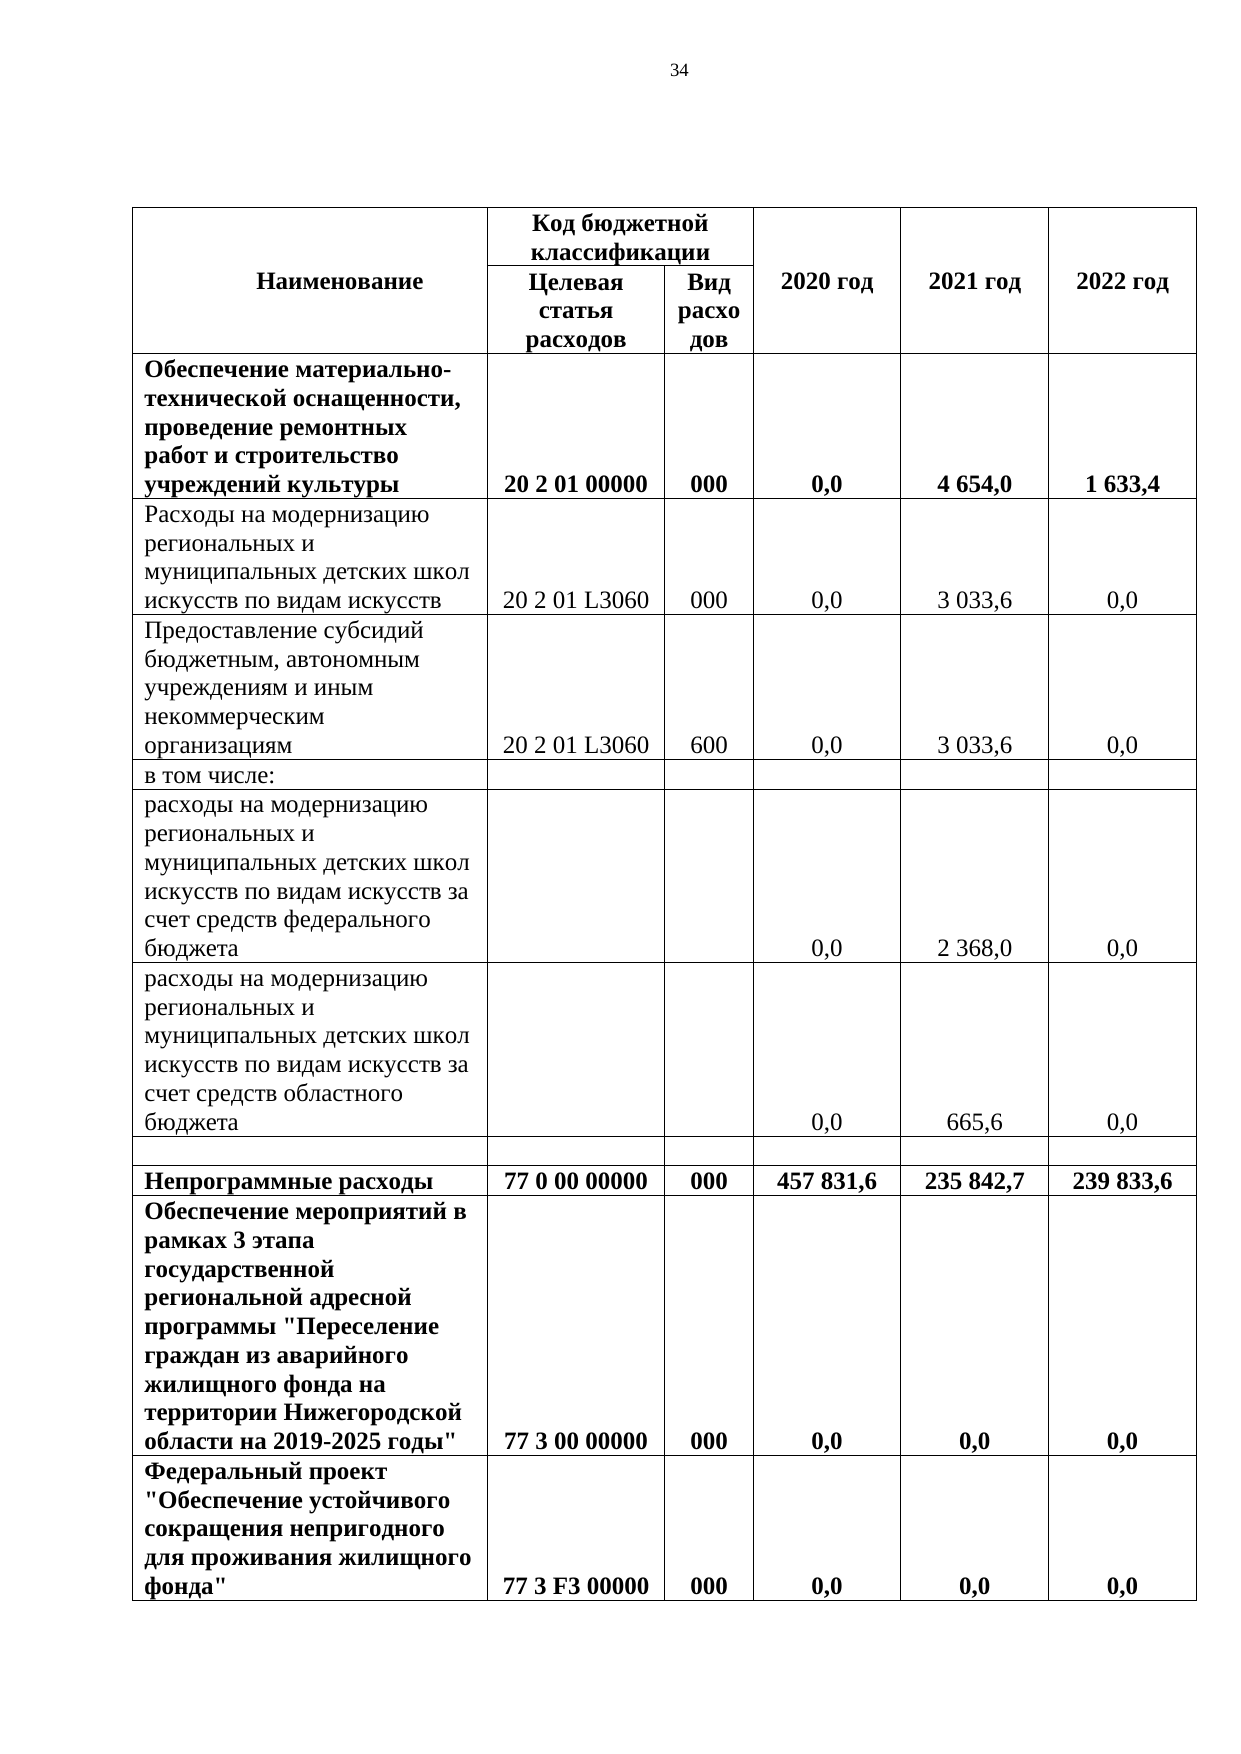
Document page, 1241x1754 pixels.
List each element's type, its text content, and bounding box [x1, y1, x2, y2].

table_cell 0,0 [1049, 1456, 1196, 1600]
table_cell 0,0 [901, 1196, 1048, 1455]
table_cell 4 654,0 [901, 354, 1048, 498]
table_cell Обеспечение материально-технической оснащенности, проведение ремонтных работ и строительство учреждений культуры [133, 354, 487, 498]
table_header 2021 год [901, 208, 1048, 353]
table_cell 0,0 [1049, 790, 1196, 962]
table_cell 0,0 [754, 615, 900, 759]
table_cell 457 831,6 [754, 1166, 900, 1195]
table_cell 1 633,4 [1049, 354, 1196, 498]
table_cell расходы на модернизацию региональных и муниципальных детских школ искусств по видам искусств за счет средств областного бюджета [133, 963, 487, 1136]
table_cell 239 833,6 [1049, 1166, 1196, 1195]
table_cell 0,0 [754, 1456, 900, 1600]
table_cell Непрограммные расходы [133, 1166, 487, 1195]
table_cell Расходы на модернизацию региональных и муниципальных детских школ искусств по видам искусств [133, 499, 487, 614]
table_cell [488, 1137, 664, 1165]
table_cell [665, 790, 753, 962]
table_cell 0,0 [1049, 499, 1196, 614]
table_cell [665, 760, 753, 788]
table_cell [488, 963, 664, 1136]
table_cell 0,0 [1049, 963, 1196, 1136]
table_cell 600 [665, 615, 753, 759]
table_cell 77 0 00 00000 [488, 1166, 664, 1195]
table_cell 0,0 [1049, 615, 1196, 759]
table_cell 000 [665, 1196, 753, 1455]
table_header 2022 год [1049, 208, 1196, 353]
table_cell 0,0 [754, 499, 900, 614]
table_cell 000 [665, 354, 753, 498]
table_cell 0,0 [754, 963, 900, 1136]
table_cell [488, 790, 664, 962]
table_cell 3 033,6 [901, 615, 1048, 759]
table_cell 665,6 [901, 963, 1048, 1136]
table_cell 0,0 [901, 1456, 1048, 1600]
table_cell [754, 760, 900, 788]
table_cell [754, 1137, 900, 1165]
table_cell [901, 1137, 1048, 1165]
table_cell 0,0 [754, 354, 900, 498]
table_cell Федеральный проект "Обеспечение устойчивого сокращения непригодного для проживания жилищного фонда" [133, 1456, 487, 1600]
table_header Код бюджетной классификации [488, 208, 753, 265]
table_cell 000 [665, 1166, 753, 1195]
table_cell 235 842,7 [901, 1166, 1048, 1195]
table_cell [665, 963, 753, 1136]
table_cell 2 368,0 [901, 790, 1048, 962]
table_cell 000 [665, 1456, 753, 1600]
table_cell [665, 1137, 753, 1165]
table_cell Вид расхо дов [665, 266, 753, 353]
table_cell 20 2 01 L3060 [488, 499, 664, 614]
table_cell 0,0 [754, 790, 900, 962]
table_cell [1049, 1137, 1196, 1165]
table_cell 0,0 [1049, 1196, 1196, 1455]
table_cell [488, 760, 664, 788]
table_cell Предоставление субсидий бюджетным, автономным учреждениям и иным некоммерческим организациям [133, 615, 487, 759]
table_cell 77 3 F3 00000 [488, 1456, 664, 1600]
table_cell Целевая статья расходов [488, 266, 664, 353]
table_cell 3 033,6 [901, 499, 1048, 614]
table_cell 20 2 01 L3060 [488, 615, 664, 759]
table_cell 0,0 [754, 1196, 900, 1455]
table_cell [133, 1137, 487, 1165]
table_cell 77 3 00 00000 [488, 1196, 664, 1455]
table_cell расходы на модернизацию региональных и муниципальных детских школ искусств по видам искусств за счет средств федерального бюджета [133, 790, 487, 962]
table_cell [1049, 760, 1196, 788]
table_cell Обеспечение мероприятий в рамках 3 этапа государственной региональной адресной программы "Переселение граждан из аварийного жилищного фонда на территории Нижегородской области на 2019-2025 годы" [133, 1196, 487, 1455]
table_header 2020 год [754, 208, 900, 353]
table_cell 000 [665, 499, 753, 614]
table_header Наименование [133, 208, 487, 353]
table_cell в том числе: [133, 760, 487, 788]
table_cell 20 2 01 00000 [488, 354, 664, 498]
table_cell [901, 760, 1048, 788]
